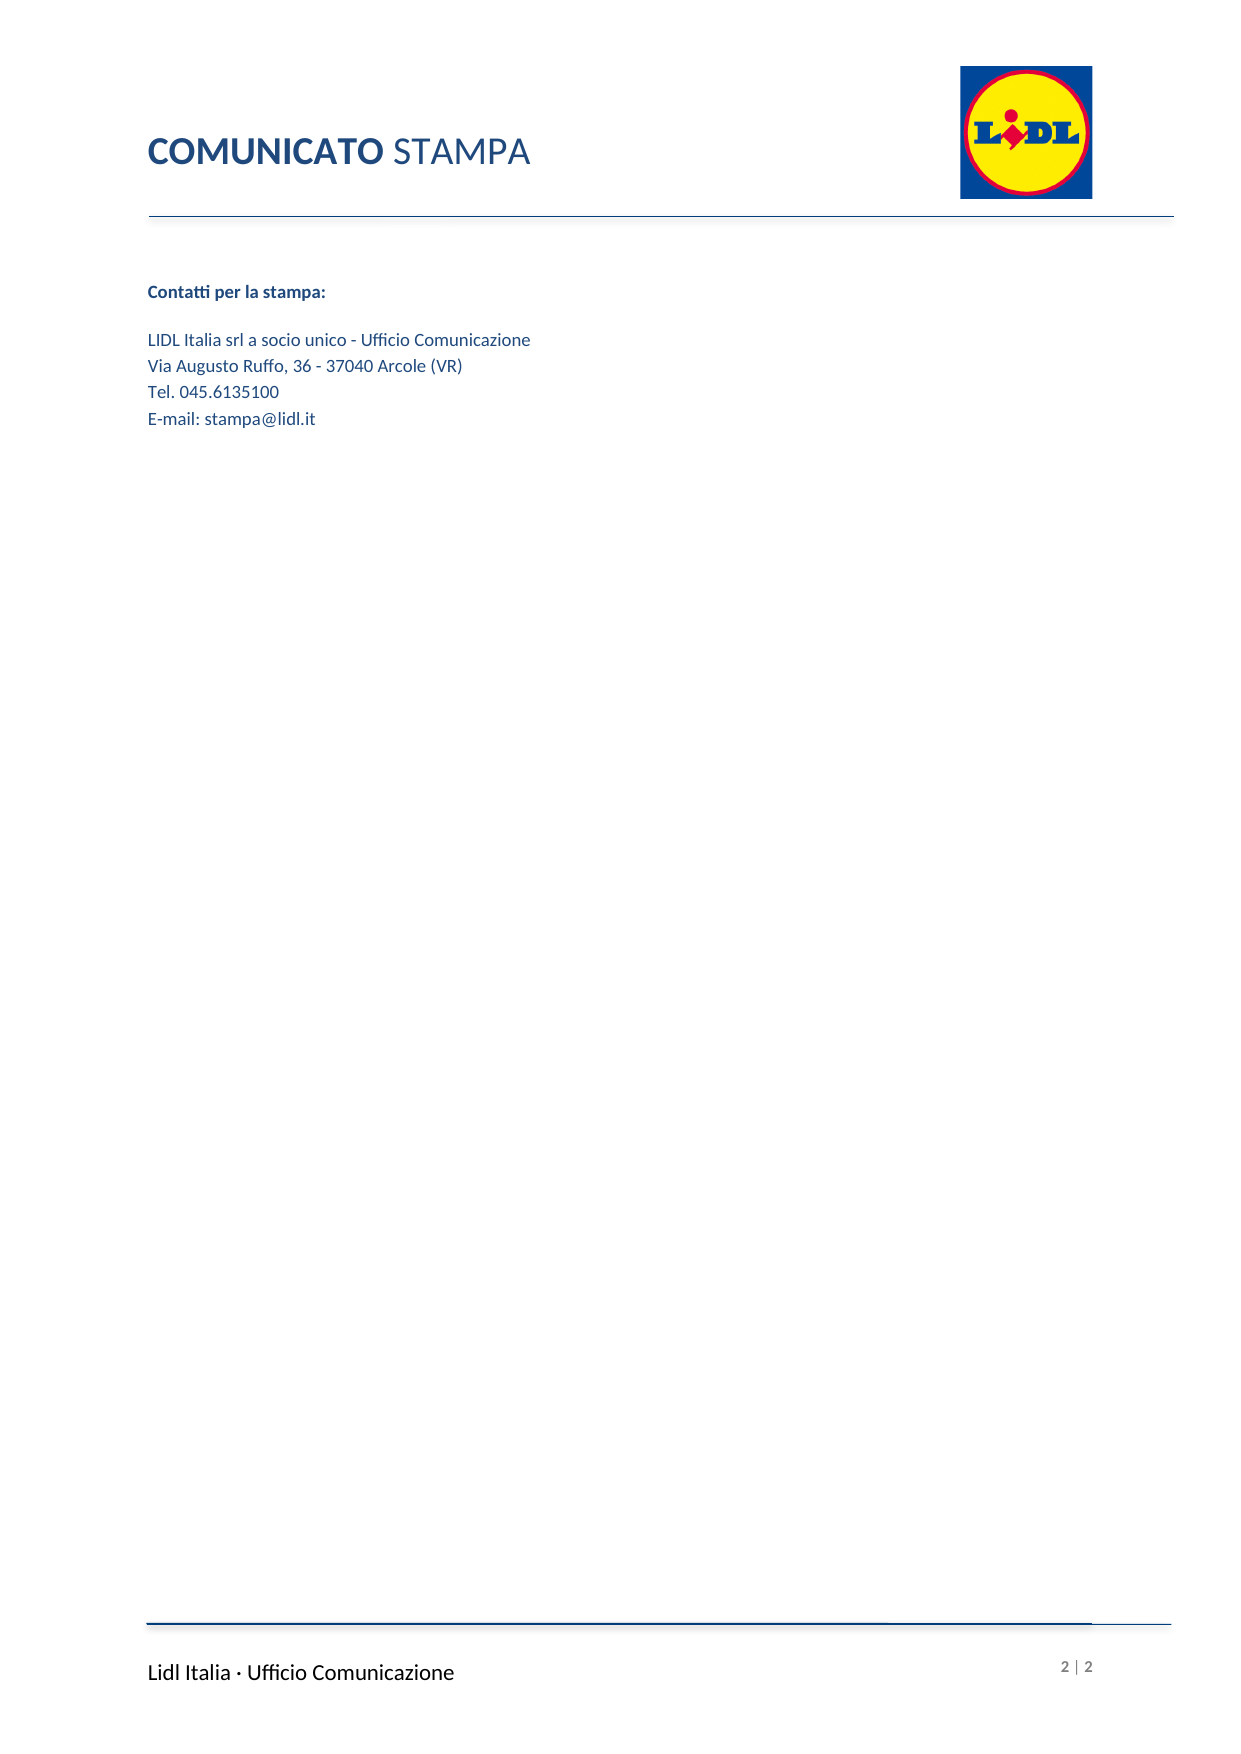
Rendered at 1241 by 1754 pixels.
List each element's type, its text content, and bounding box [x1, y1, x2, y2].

text Via Augusto Ruffo, 36 - 37040 Arcole (VR) [148, 354, 1092, 377]
picture [960, 66, 1093, 199]
text LIDL Italia srl a socio unico - Ufficio Comunicazione [148, 328, 1092, 351]
text Contatti per la stampa: [148, 281, 1092, 303]
text E-mail: stampa@lidl.it [148, 407, 1092, 430]
text Tel. 045.6135100 [148, 381, 1092, 403]
